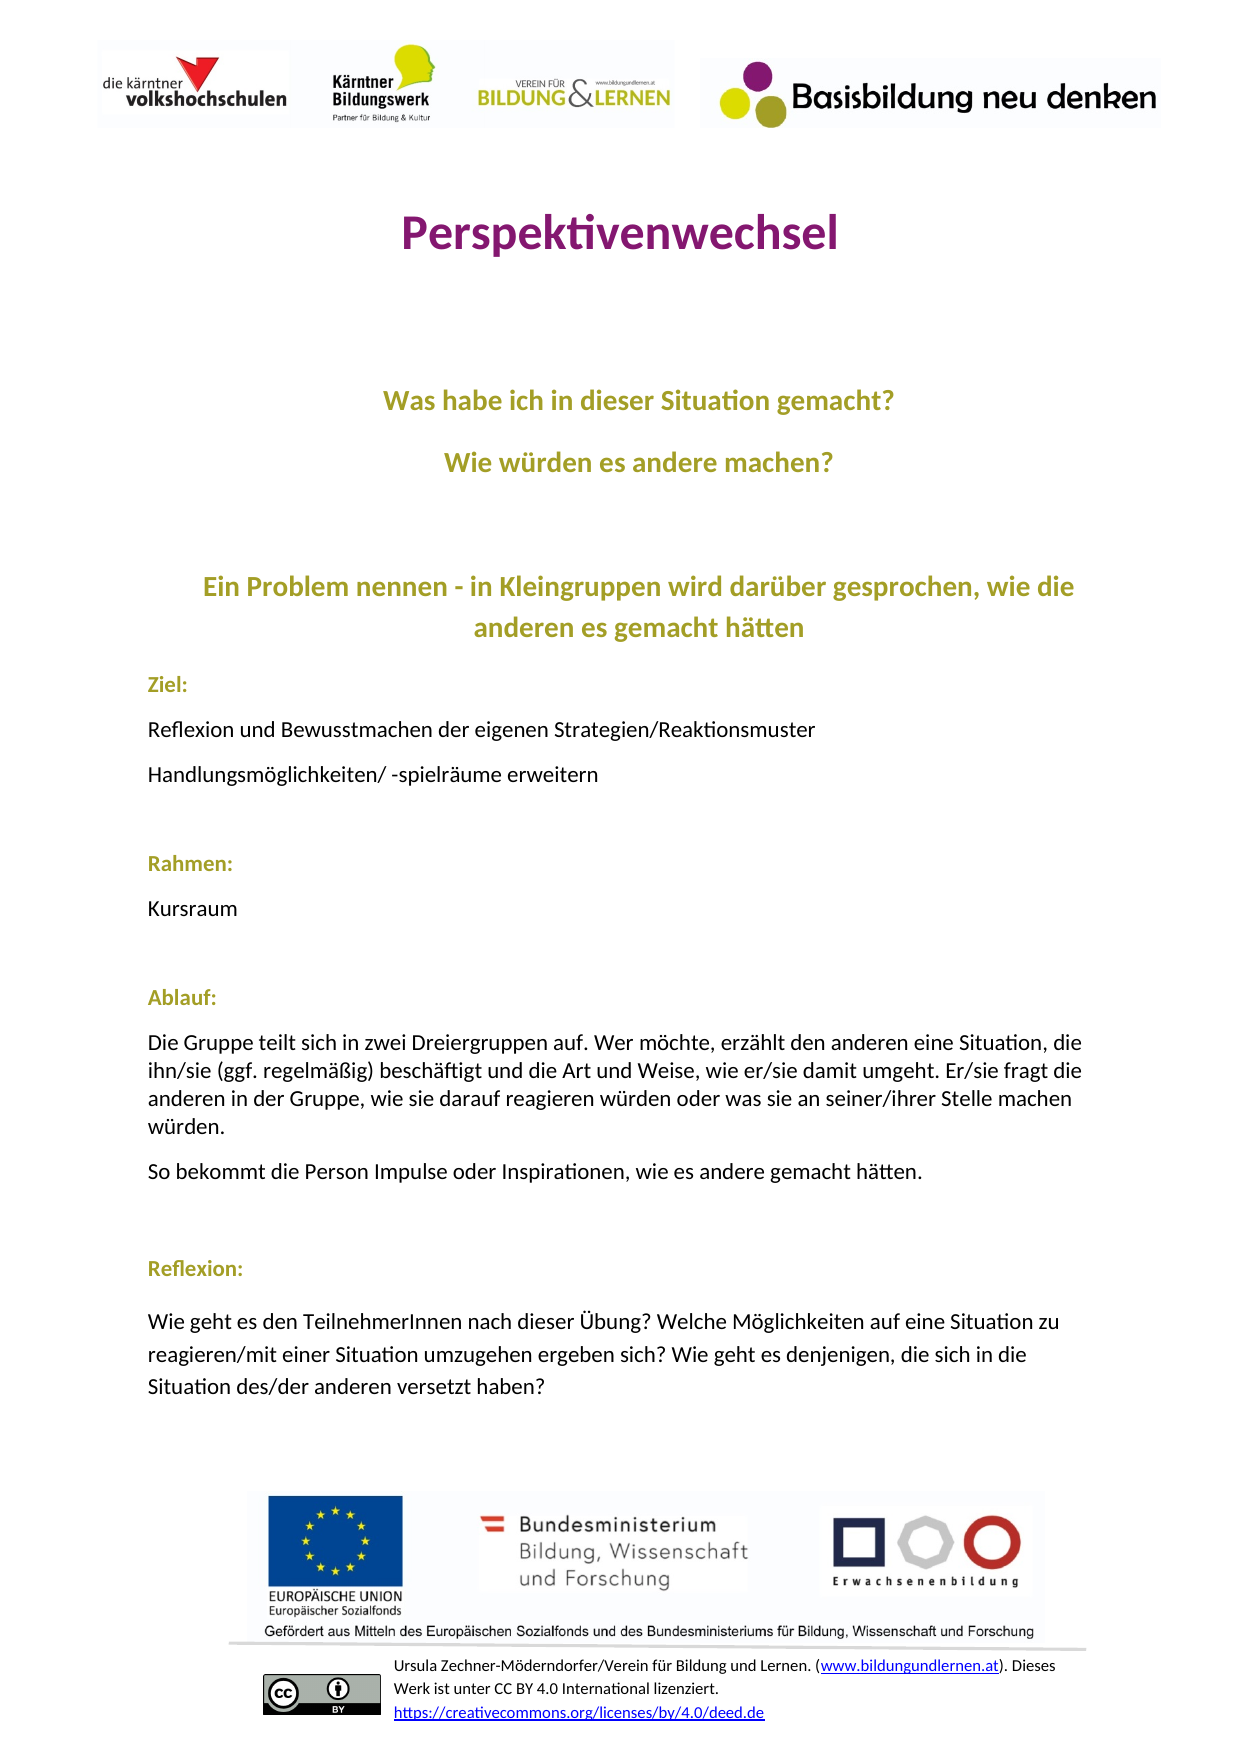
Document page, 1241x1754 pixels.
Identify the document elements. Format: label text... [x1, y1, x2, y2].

text Wie würden es andere machen? [185, 444, 1093, 480]
text So bekommt die Person Impulse oder Inspirationen, wie es andere gemacht hätten. [148, 1157, 1093, 1185]
picture [263, 1674, 381, 1715]
text Ein Problem nennen - in Kleingruppen wird darüber gesprochen, wie die anderen es gemacht hätten [185, 568, 1093, 644]
text Reflexion und Bewusstmachen der eigenen Strategien/Reaktionsmuster [148, 715, 1093, 743]
text Ablauf: [148, 983, 1093, 1011]
text Handlungsmöglichkeiten/ -spielräume erweitern [148, 760, 1093, 788]
text Kursraum [148, 894, 1093, 922]
text Perspektivenwechsel [148, 201, 1093, 262]
text Reflexion: [148, 1254, 1093, 1282]
text Was habe ich in dieser Situation gemacht? [185, 382, 1093, 418]
picture [96, 40, 675, 128]
text Ziel: [148, 671, 1093, 698]
text Wie geht es den TeilnehmerInnen nach dieser Übung? Welche Möglichkeiten auf eine Situation zu reagieren/mit einer Situation umzugehen ergeben sich? Wie geht es denjenigen, die sich in die Situation des/der anderen versetzt haben? [148, 1307, 1093, 1400]
picture [698, 58, 1161, 128]
picture [247, 1491, 1045, 1643]
text Rahmen: [148, 849, 1093, 877]
text Die Gruppe teilt sich in zwei Dreiergruppen auf. Wer möchte, erzählt den anderen eine Situation, die ihn/sie (ggf. regelmäßig) beschäftigt und die Art und Weise, wie er/sie damit umgeht. Er/sie fragt die anderen in der Gruppe, wie sie darauf reagieren würden oder was sie an seiner/ihrer Stelle machen würden. [148, 1028, 1093, 1140]
